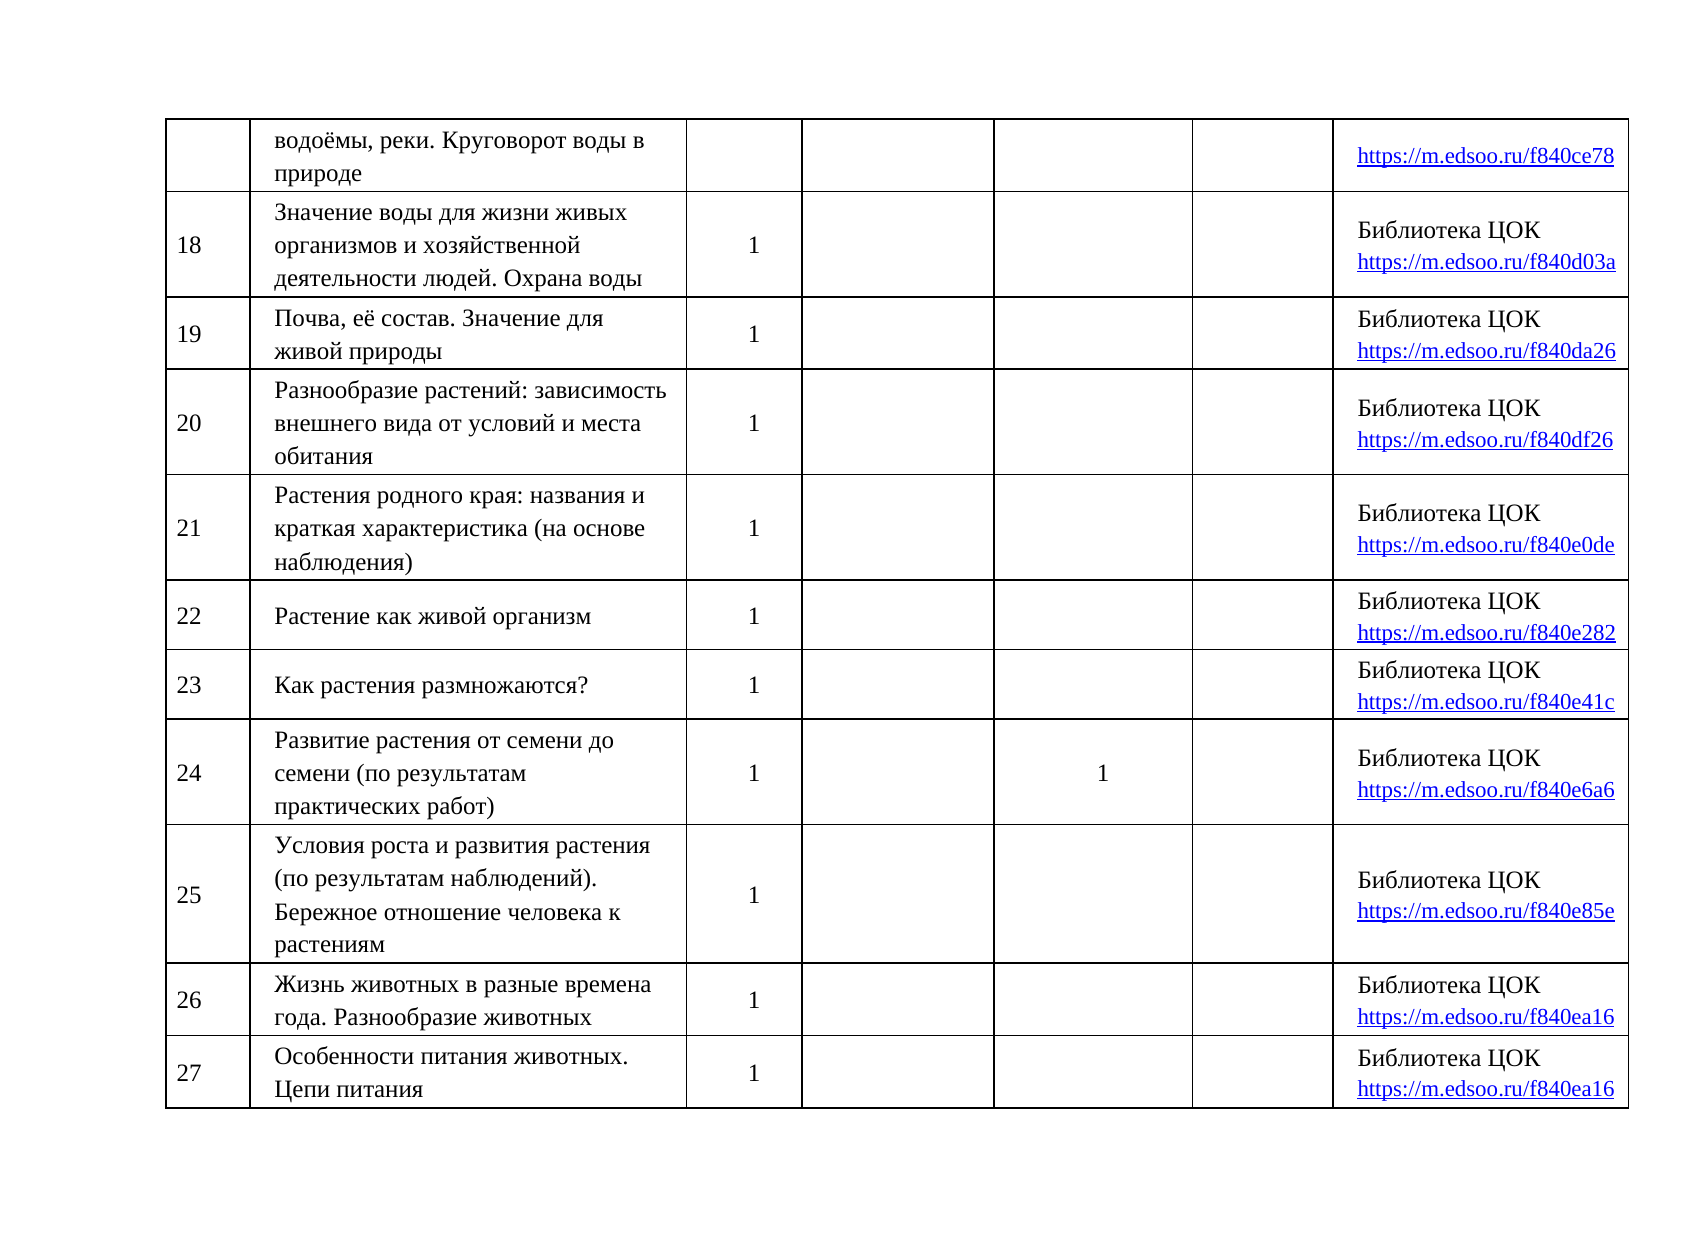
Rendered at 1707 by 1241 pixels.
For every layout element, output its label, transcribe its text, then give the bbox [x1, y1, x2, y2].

table_cell 17 [167, 120, 249, 191]
table_cell Значение воды для жизни живых организмов и хозяйственной деятельности людей. Охрана воды [251, 192, 686, 296]
table_cell Библиотека ЦОК https://m.edsoo.ru/f840ea16 [1334, 964, 1628, 1034]
table_cell [1193, 370, 1332, 474]
table_cell Условия роста и развития растения (по результатам наблюдений). Бережное отношение человека к растениям [251, 825, 686, 962]
table_cell 1 [687, 120, 801, 191]
table_cell [1193, 650, 1332, 718]
table_cell Библиотека ЦОК https://m.edsoo.ru/f840e41c [1334, 650, 1628, 718]
table_cell Библиотека ЦОК https://m.edsoo.ru/f840d03a [1334, 192, 1628, 296]
table_cell Растение как живой организм [251, 581, 686, 649]
table_cell Библиотека ЦОК https://m.edsoo.ru/f840df26 [1334, 370, 1628, 474]
table_cell 27 [167, 1036, 249, 1107]
table_cell [995, 298, 1192, 368]
table_cell Библиотека ЦОК https://m.edsoo.ru/f840ea16 [1334, 1036, 1628, 1107]
table_cell [803, 825, 993, 962]
table_cell [1193, 298, 1332, 368]
table_cell [803, 370, 993, 474]
table_cell [1193, 825, 1332, 962]
table_cell [995, 120, 1192, 191]
table_cell Как растения размножаются? [251, 650, 686, 718]
table_cell 26 [167, 964, 249, 1034]
table_cell [995, 825, 1192, 962]
table_cell [995, 1036, 1192, 1107]
table_cell Библиотека ЦОК https://m.edsoo.ru/f840da26 [1334, 298, 1628, 368]
table_cell 23 [167, 650, 249, 718]
table_cell Библиотека ЦОК https://m.edsoo.ru/f840e6a6 [1334, 720, 1628, 824]
table_cell 25 [167, 825, 249, 962]
table_cell 1 [687, 298, 801, 368]
table_cell Почва, её состав. Значение для живой природы [251, 298, 686, 368]
table_cell 24 [167, 720, 249, 824]
table_cell [995, 192, 1192, 296]
table_cell 20 [167, 370, 249, 474]
table_cell [803, 192, 993, 296]
table_cell 1 [687, 581, 801, 649]
table_cell [995, 475, 1192, 579]
table_cell [803, 964, 993, 1034]
table_cell Особенности питания животных. Цепи питания [251, 1036, 686, 1107]
table_cell 1 [687, 825, 801, 962]
table_cell [803, 475, 993, 579]
table_cell [1193, 475, 1332, 579]
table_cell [251, 120, 686, 191]
table_cell 1 [687, 1036, 801, 1107]
table_cell 1 [995, 720, 1192, 824]
table_cell 1 [687, 650, 801, 718]
table_cell 22 [167, 581, 249, 649]
table_cell 21 [167, 475, 249, 579]
table_cell [803, 1036, 993, 1107]
table_cell [1193, 1036, 1332, 1107]
table_cell [995, 370, 1192, 474]
table_cell 1 [687, 370, 801, 474]
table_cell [1334, 120, 1628, 191]
table_cell [1193, 581, 1332, 649]
table_cell [1193, 192, 1332, 296]
table_cell [1193, 120, 1332, 191]
table_cell [803, 650, 993, 718]
table_cell Развитие растения от семени до семени (по результатам практических работ) [251, 720, 686, 824]
table_cell Библиотека ЦОК https://m.edsoo.ru/f840e85e [1334, 825, 1628, 962]
table_cell Библиотека ЦОК https://m.edsoo.ru/f840e282 [1334, 581, 1628, 649]
table_cell 19 [167, 298, 249, 368]
table_cell 1 [687, 475, 801, 579]
table_cell [803, 120, 993, 191]
table_cell 1 [687, 720, 801, 824]
table_cell [995, 650, 1192, 718]
table_cell [803, 581, 993, 649]
table_cell [803, 298, 993, 368]
table_cell [995, 964, 1192, 1034]
table_cell 18 [167, 192, 249, 296]
table_cell Разнообразие растений: зависимость внешнего вида от условий и места обитания [251, 370, 686, 474]
table_cell [1193, 720, 1332, 824]
table_cell [995, 581, 1192, 649]
table_cell Библиотека ЦОК https://m.edsoo.ru/f840e0de [1334, 475, 1628, 579]
table_cell 1 [687, 192, 801, 296]
table_cell [1193, 964, 1332, 1034]
table_cell Растения родного края: названия и краткая характеристика (на основе наблюдения) [251, 475, 686, 579]
table_cell Жизнь животных в разные времена года. Разнообразие животных [251, 964, 686, 1034]
table_cell 1 [687, 964, 801, 1034]
table_cell [803, 720, 993, 824]
